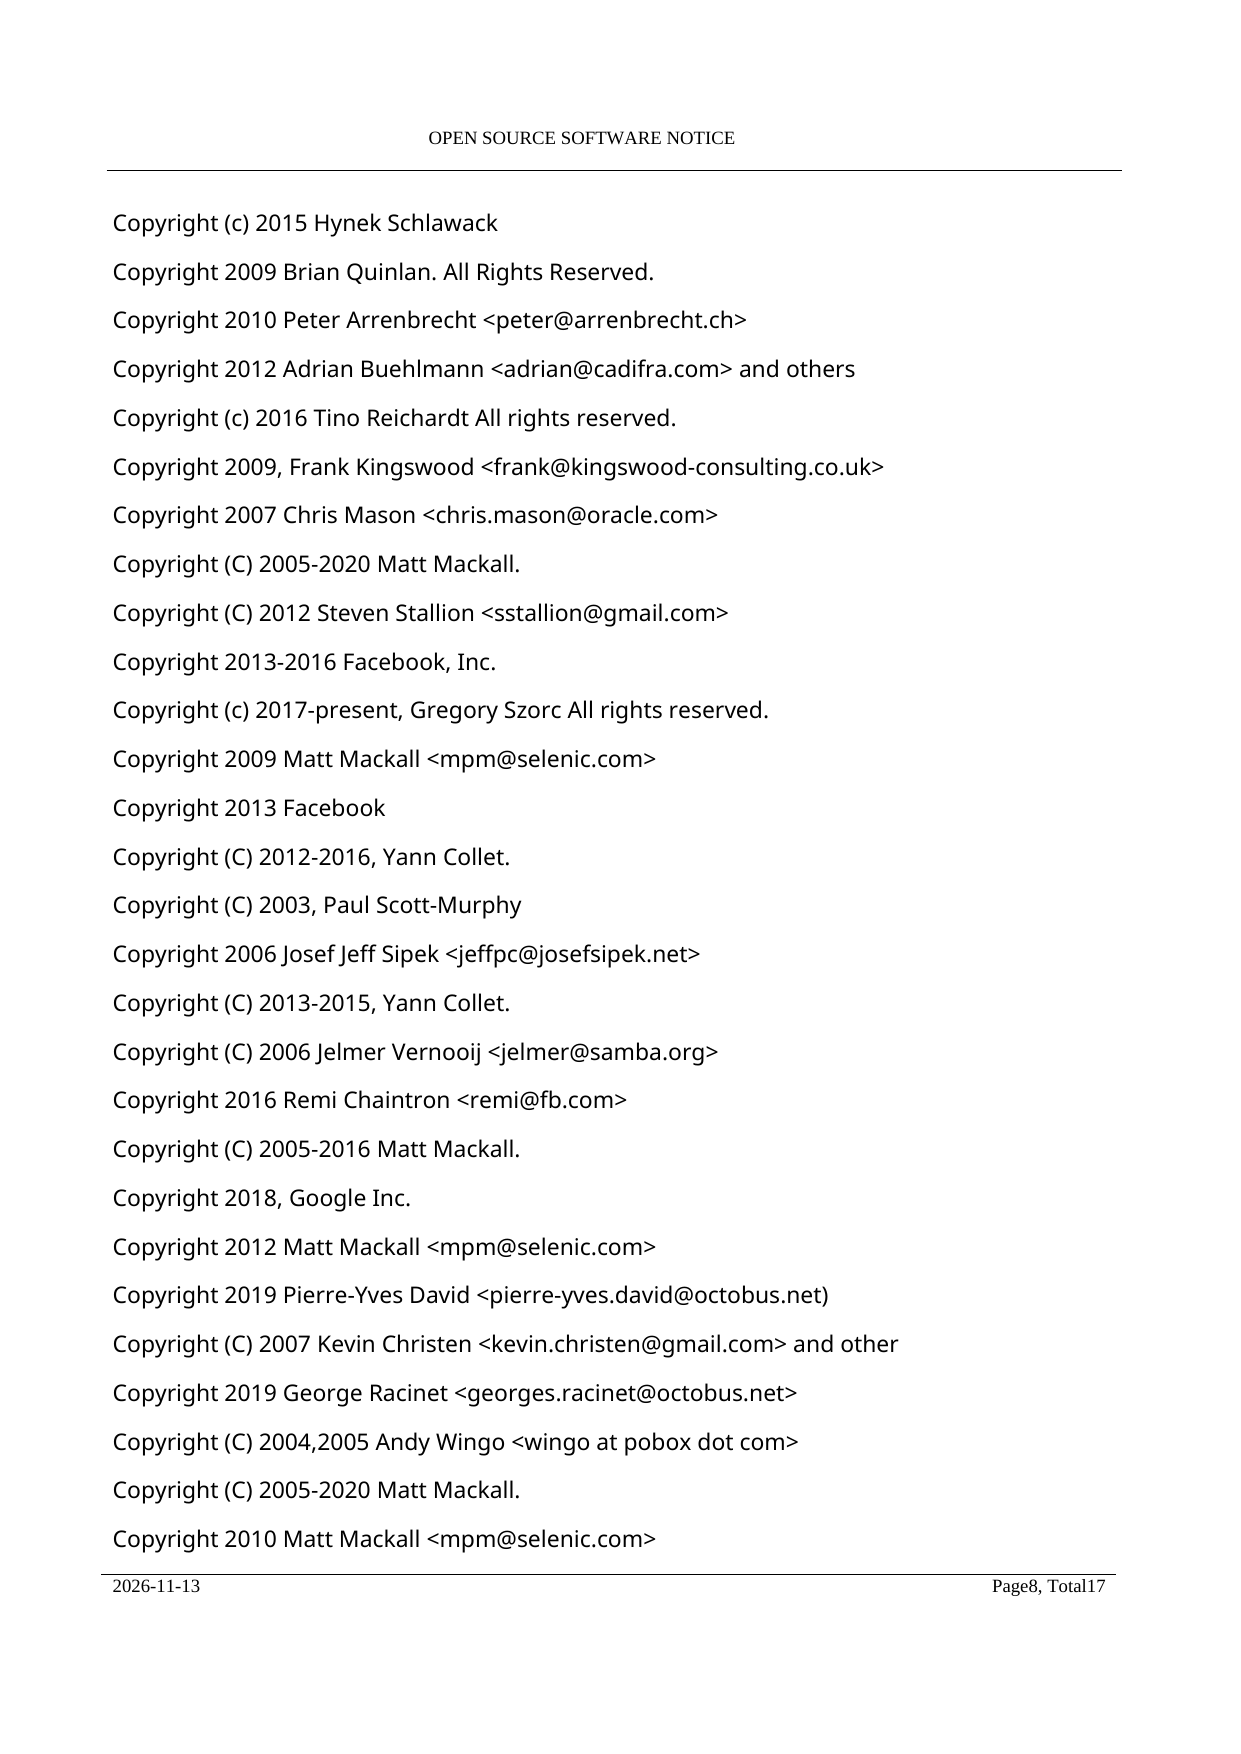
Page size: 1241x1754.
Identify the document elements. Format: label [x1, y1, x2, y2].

text [112, 206, 1128, 1555]
